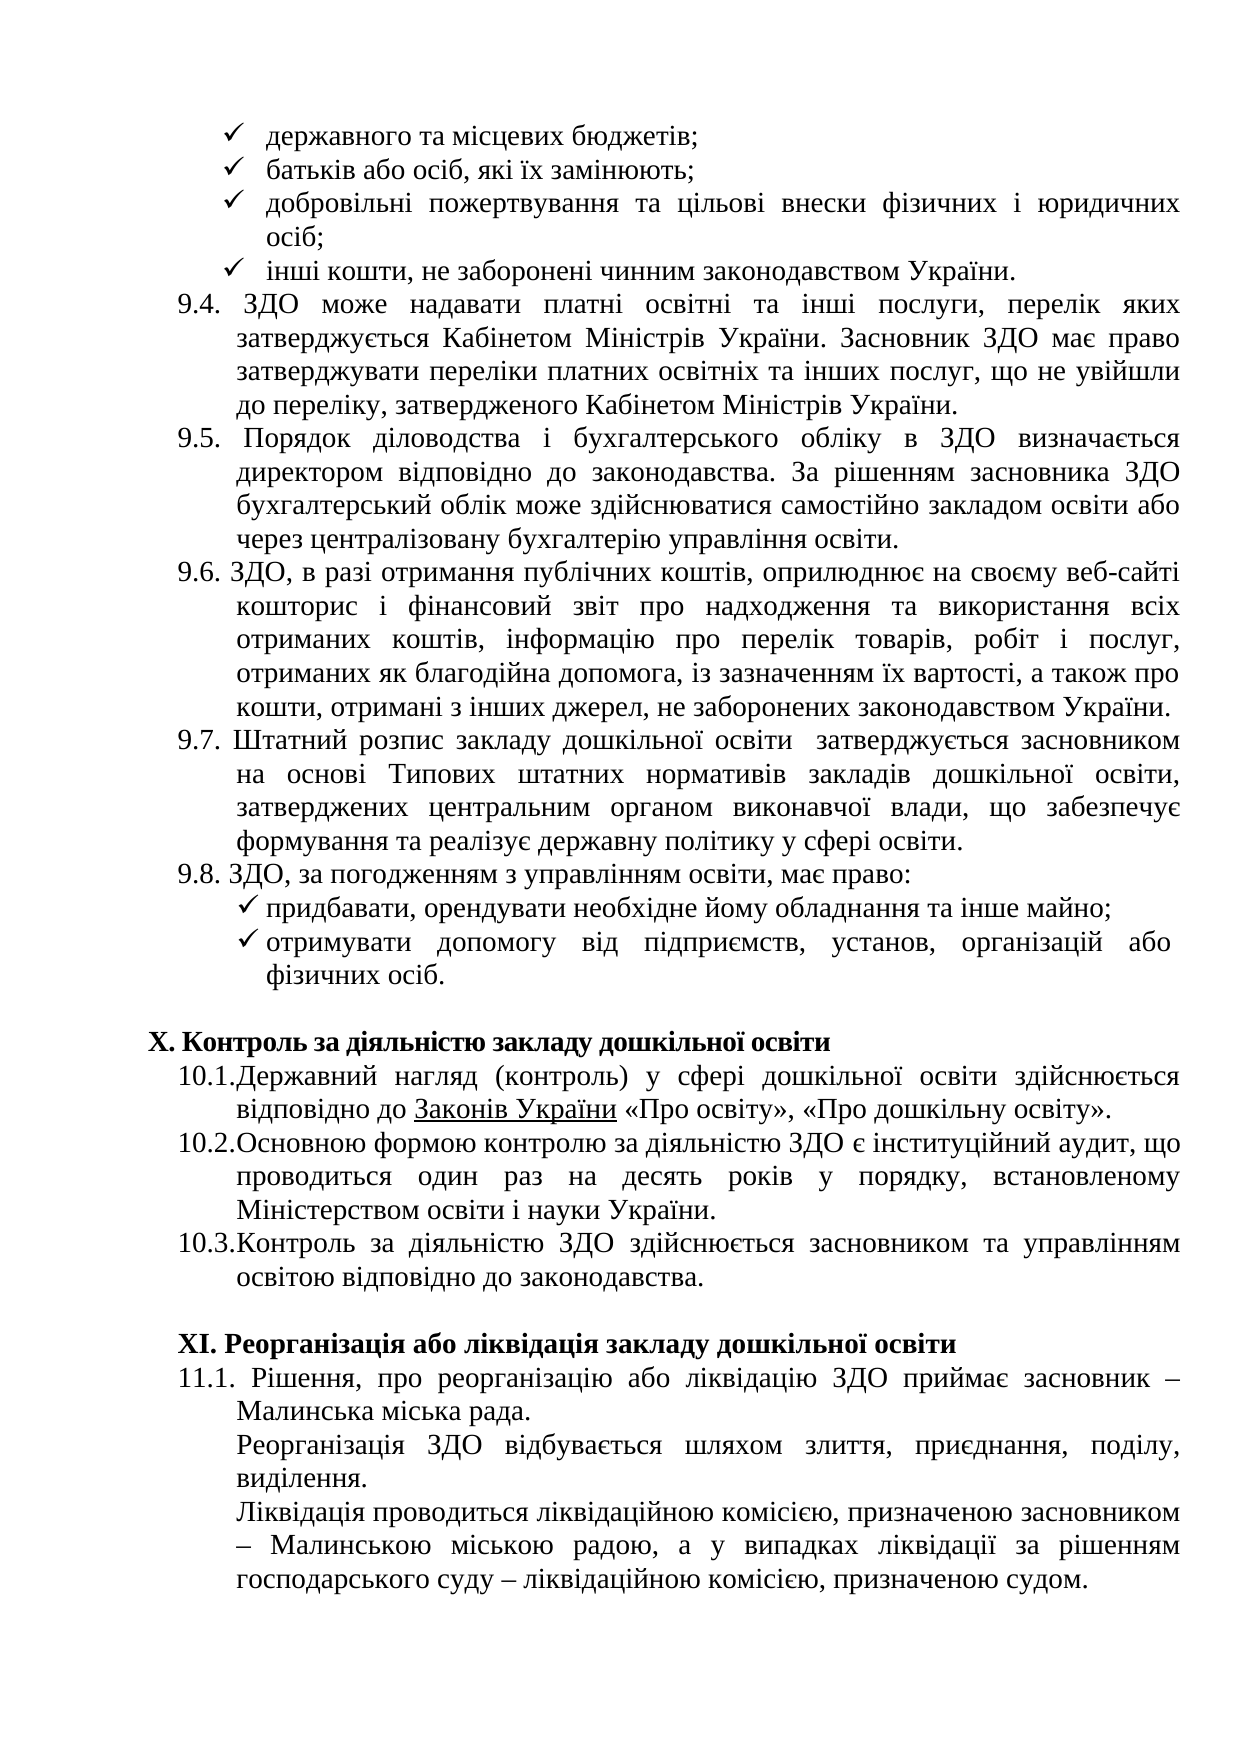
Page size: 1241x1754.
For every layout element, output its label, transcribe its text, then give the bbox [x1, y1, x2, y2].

text 11.1. Рішення, про реорганізацію або ліквідацію ЗДО приймає засновник – Малинська міська рада. [177, 1360, 1181, 1427]
text ХІ. Реорганізація або ліквідація закладу дошкільної освіти [177, 1326, 1181, 1360]
text 9.8. ЗДО, за погодженням з управлінням освіти, має право: [177, 856, 1181, 890]
text 9.5. Порядок діловодства і бухгалтерського обліку в ЗДО визначається директором відповідно до законодавства. За рішенням засновника ЗДО бухгалтерський облік може здійснюватися самостійно закладом освіти або через централізовану бухгалтерію управління освіти. [177, 420, 1181, 554]
list державного та місцевих бюджетів; [222, 118, 1181, 152]
list добровільні пожертвування та цільові внески фізичних і юридичних осіб; [222, 185, 1181, 253]
text 9.4. ЗДО може надавати платні освітні та інші послуги, перелік яких затверджується Кабінетом Міністрів України. Засновник ЗДО має право затверджувати переліки платних освітніх та інших послуг, що не увійшли до переліку, затвердженого Кабінетом Міністрів України. [177, 286, 1181, 420]
list придбавати, орендувати необхідне йому обладнання та інше майно; [236, 890, 1172, 924]
list Основною формою контролю за діяльністю ЗДО є інституційний аудит, що проводиться один раз на десять років у порядку, встановленому Міністерством освіти і науки України. [177, 1125, 1181, 1226]
text Реорганізація ЗДО відбувається шляхом злиття, приєднання, поділу, виділення. [177, 1427, 1181, 1494]
text 9.7. Штатний розпис закладу дошкільної освіти затверджується засновником на основі Типових штатних нормативів закладів дошкільної освіти, затверджених центральним органом виконавчої влади, що забезпечує формування та реалізує державну політику у сфері освіти. [177, 722, 1181, 856]
list Контроль за діяльністю ЗДО здійснюється засновником та управлінням освітою відповідно до законодавства. [177, 1226, 1181, 1293]
list Державний нагляд (контроль) у сфері дошкільної освіти здійснюється відповідно до Законів України «Про освіту», «Про дошкільну освіту». [177, 1058, 1181, 1125]
text 9.6. ЗДО, в разі отримання публічних коштів, оприлюднює на своєму веб-сайті кошторис і фінансовий звіт про надходження та використання всіх отриманих коштів, інформацію про перелік товарів, робіт і послуг, отриманих як благодійна допомога, із зазначенням їх вартості, а також про кошти, отримані з інших джерел, не заборонених законодавством України. [177, 554, 1181, 722]
text Ліквідація проводиться ліквідаційною комісією, призначеною засновником – Малинською міською радою, а у випадках ліквідації за рішенням господарського суду – ліквідаційною комісією, призначеною судом. [177, 1494, 1181, 1594]
list отримувати допомогу від підприємств, установ, організацій або фізичних осіб. [236, 924, 1172, 991]
list батьків або осіб, які їх замінюють; [222, 152, 1181, 185]
list інші кошти, не заборонені чинним законодавством України. [222, 253, 1181, 286]
text X. Контроль за діяльністю закладу дошкільної освіти [59, 1024, 1180, 1058]
